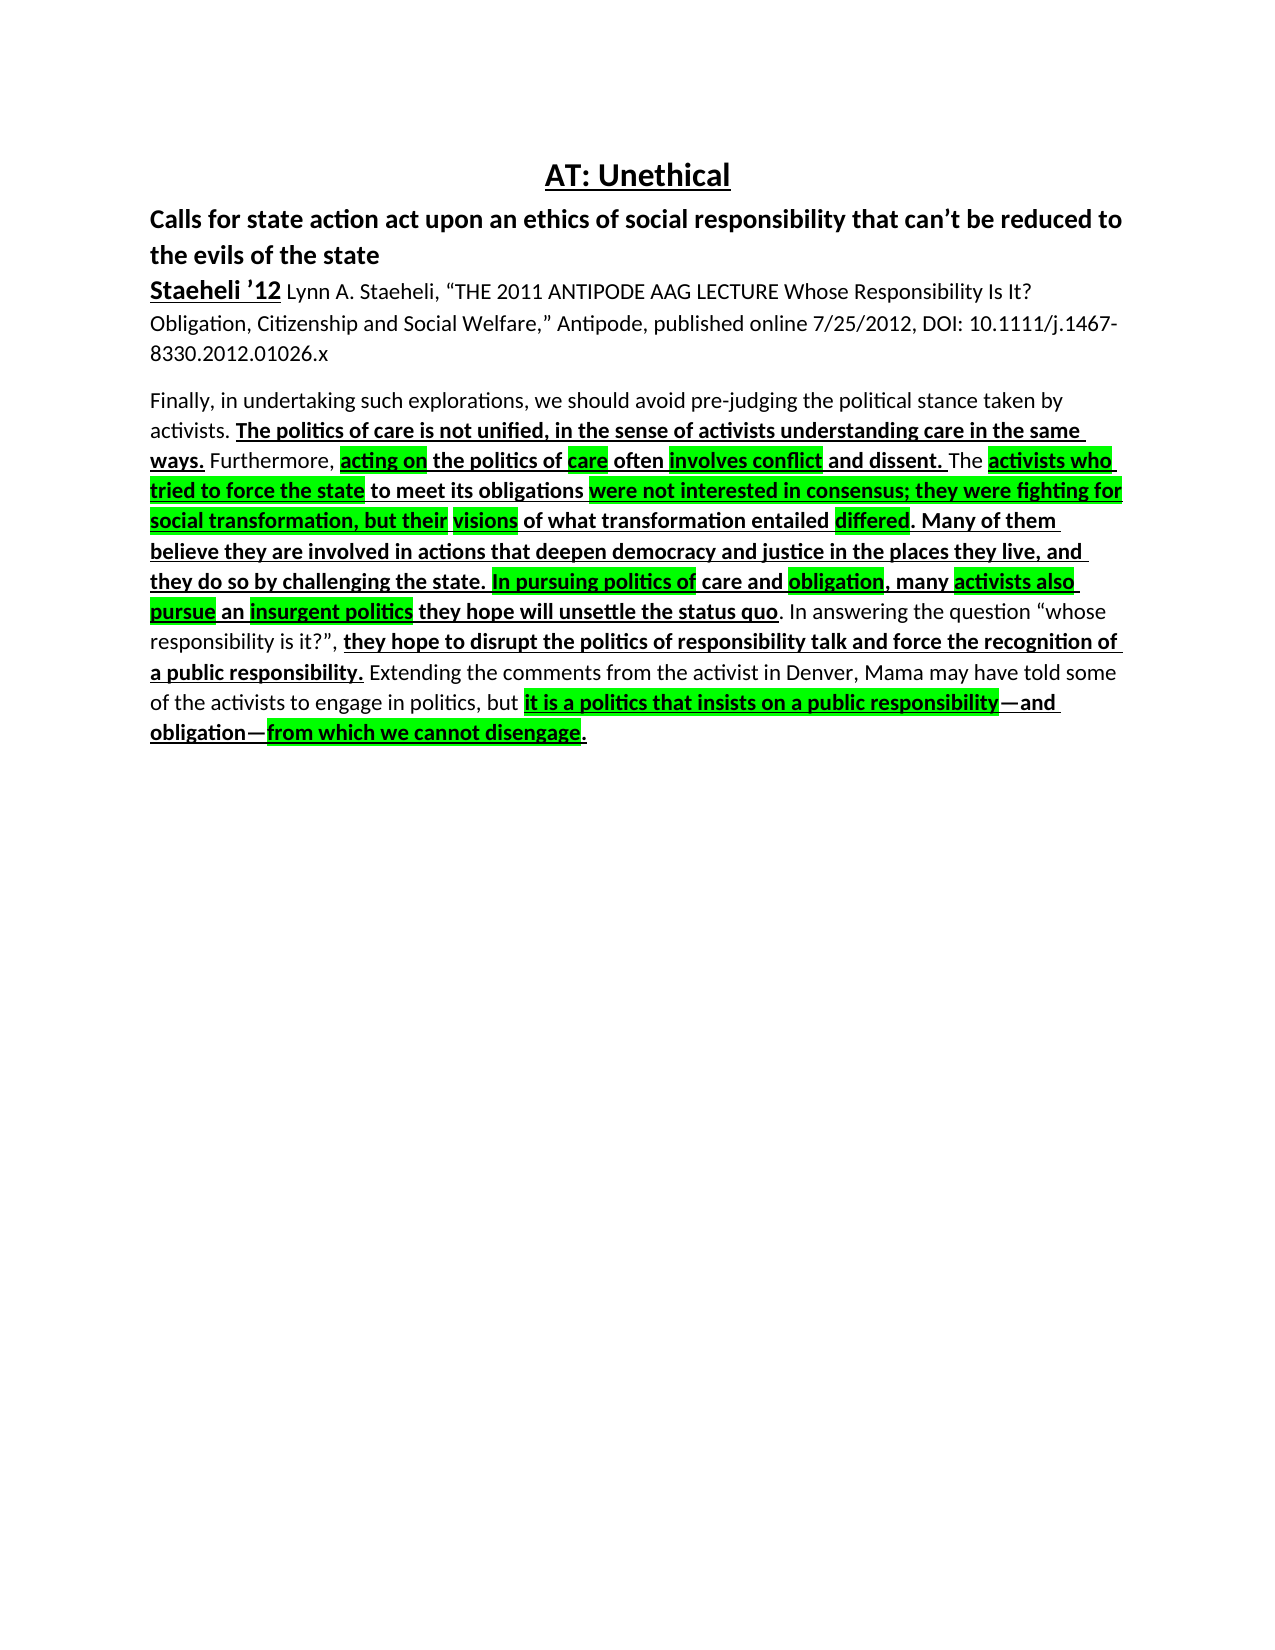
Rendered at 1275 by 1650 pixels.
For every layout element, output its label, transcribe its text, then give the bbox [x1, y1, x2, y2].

text Staeheli ’12 Lynn A. Staeheli, “THE 2011 ANTIPODE AAG LECTURE Whose Responsibility Is It? Obligation, Citizenship and Social Welfare,” Antipode, published online 7/25/2012, DOI: 10.1111/j.1467-8330.2012.01026.x [150, 273, 1125, 367]
text Finally, in undertaking such explorations, we should avoid pre-judging the political stance taken by activists. The politics of care is not unified, in the sense of activists understanding care in the same ways. Furthermore, acting on the politics of care often involves conflict and dissent. The activists who tried to force the state to meet its obligations were not interested in consensus; they were fighting for social transformation, but their visions of what transformation entailed differed. Many of them believe they are involved in actions that deepen democracy and justice in the places they live, and they do so by challenging the state. In pursuing politics of care and obligation, many activists also pursue an insurgent politics they hope will unsettle the status quo. In answering the question “whose responsibility is it?”, they hope to disrupt the politics of responsibility talk and force the recognition of a public responsibility. Extending the comments from the activist in Denver, Mama may have told some of the activists to engage in politics, but it is a politics that insists on a public responsibility—and obligation—from which we cannot disengage. [150, 386, 1125, 746]
subtitle Calls for state action act upon an ethics of social responsibility that can’t be reduced to the evils of the state [150, 202, 1125, 271]
subtitle AT: Unethical [150, 154, 1125, 195]
